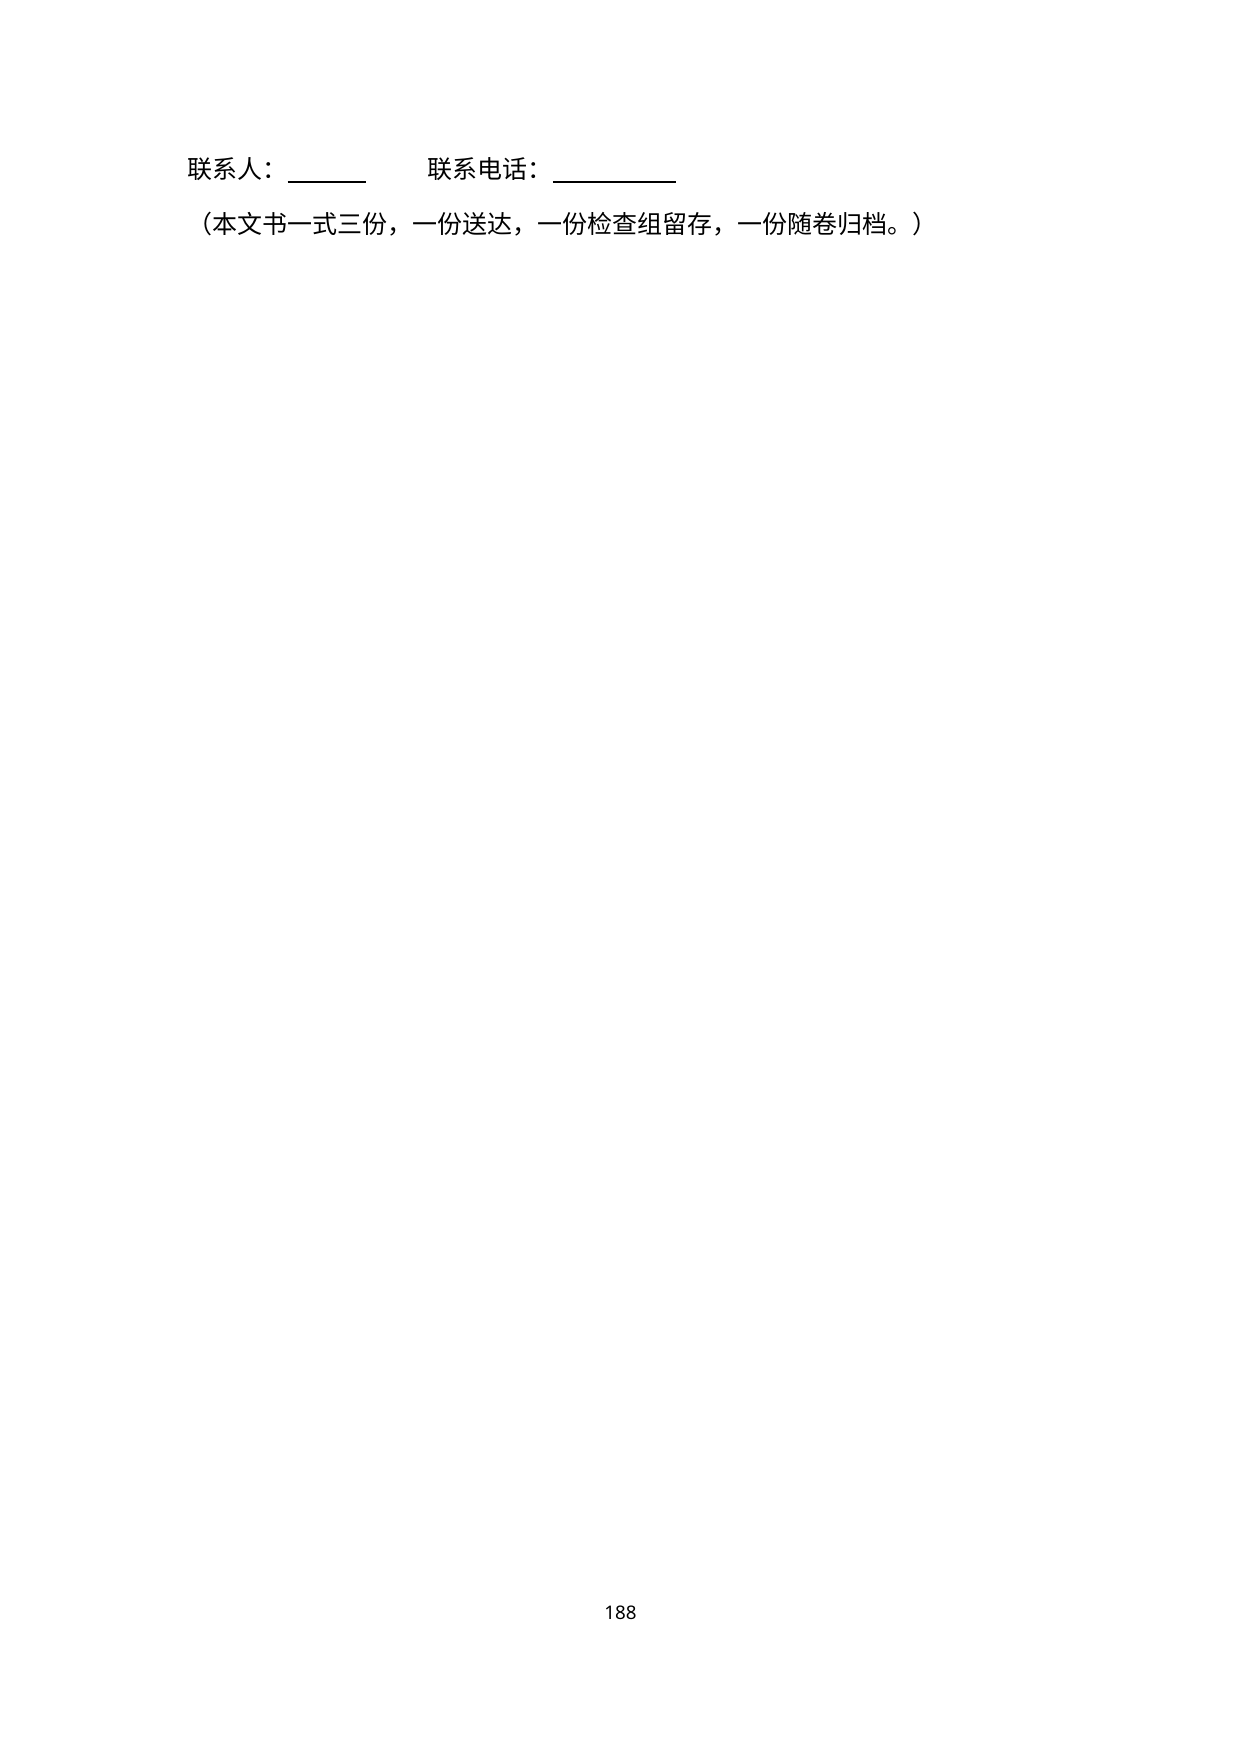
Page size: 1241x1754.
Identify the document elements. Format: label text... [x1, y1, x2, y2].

text 联系人： 联系电话： [187, 150, 1053, 186]
text （本文书一式三份，一份送达，一份检查组留存，一份随卷归档。） [187, 204, 1003, 241]
